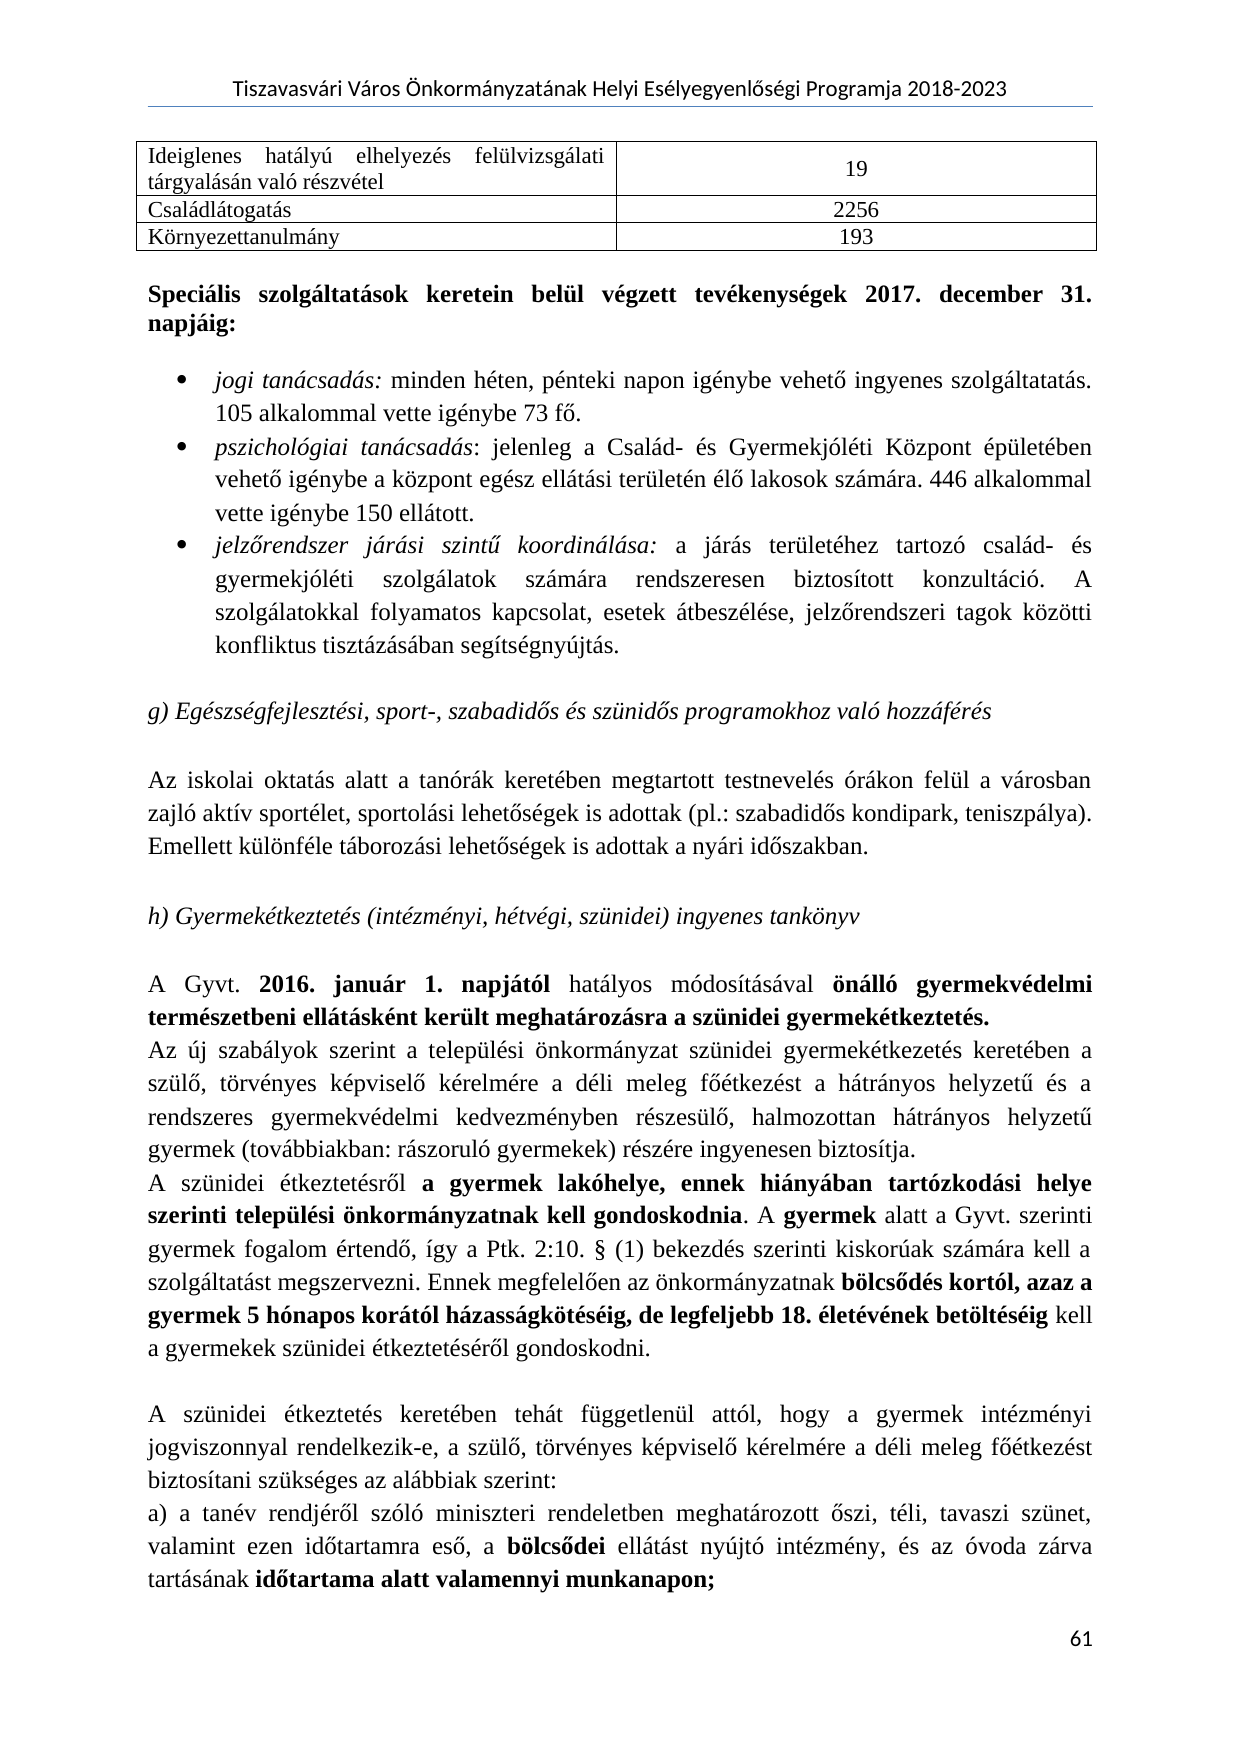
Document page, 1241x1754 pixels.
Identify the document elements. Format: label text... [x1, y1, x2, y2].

text A Gyvt. 2016. január 1. napjától hatályos módosításával önálló gyermekvédelmi természetbeni ellátásként került meghatározásra a szünidei gyermekétkeztetés. [148, 969, 1093, 1031]
text Az iskolai oktatás alatt a tanórák keretében megtartott testnevelés órákon felül a városban zajló aktív sportélet, sportolási lehetőségek is adottak (pl.: szabadidős kondipark, teniszpálya). Emellett különféle táborozási lehetőségek is adottak a nyári időszakban. [148, 765, 1093, 860]
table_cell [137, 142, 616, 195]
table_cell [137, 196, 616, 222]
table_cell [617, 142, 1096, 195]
text g) Egészségfejlesztési, sport-, szabadidős és szünidős programokhoz való hozzáférés [148, 696, 1093, 724]
list pszichológiai tanácsadás: jelenleg a Család- és Gyermekjóléti Központ épületében vehető igénybe a központ egész ellátási területén élő lakosok számára. 446 alkalommal vette igénybe 150 ellátott. [177, 432, 1093, 526]
text h) Gyermekétkeztetés (intézményi, hétvégi, szünidei) ingyenes tankönyv [148, 901, 1093, 930]
text A szünidei étkeztetés keretében tehát függetlenül attól, hogy a gyermek intézményi jogviszonnyal rendelkezik-e, a szülő, törvényes képviselő kérelmére a déli meleg főétkezést biztosítani szükséges az alábbiak szerint: [148, 1399, 1093, 1493]
text A szünidei étkeztetésről a gyermek lakóhelye, ennek hiányában tartózkodási helye szerinti települési önkormányzatnak kell gondoskodnia. A gyermek alatt a Gyvt. szerinti gyermek fogalom értendő, így a Ptk. 2:10. § (1) bekezdés szerinti kiskorúak számára kell a szolgáltatást megszervezni. Ennek megfelelően az önkormányzatnak bölcsődés kortól, azaz a gyermek 5 hónapos korától házasságkötéséig, de legfeljebb 18. életévének betöltéséig kell a gyermekek szünidei étkeztetéséről gondoskodni. [148, 1168, 1093, 1361]
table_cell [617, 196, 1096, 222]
list jogi tanácsadás: minden héten, pénteki napon igénybe vehető ingyenes szolgáltatatás. 105 alkalommal vette igénybe 73 fő. [177, 366, 1093, 427]
text a) a tanév rendjéről szóló miniszteri rendeletben meghatározott őszi, téli, tavaszi szünet, valamint ezen időtartamra eső, a bölcsődei ellátást nyújtó intézmény, és az óvoda zárva tartásának időtartama alatt valamennyi munkanapon; [148, 1498, 1093, 1593]
list jelzőrendszer járási szintű koordinálása: a járás területéhez tartozó család- és gyermekjóléti szolgálatok számára rendszeresen biztosított konzultáció. A szolgálatokkal folyamatos kapcsolat, esetek átbeszélése, jelzőrendszeri tagok közötti konfliktus tisztázásában segítségnyújtás. [177, 531, 1093, 658]
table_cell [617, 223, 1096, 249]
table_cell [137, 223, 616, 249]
text Speciális szolgáltatások keretein belül végzett tevékenységek 2017. december 31. napjáig: [148, 279, 1093, 337]
text Az új szabályok szerint a települési önkormányzat szünidei gyermekétkezetés keretében a szülő, törvényes képviselő kérelmére a déli meleg főétkezést a hátrányos helyzetű és a rendszeres gyermekvédelmi kedvezményben részesülő, halmozottan hátrányos helyzetű gyermek (továbbiakban: rászoruló gyermekek) részére ingyenesen biztosítja. [148, 1036, 1093, 1163]
